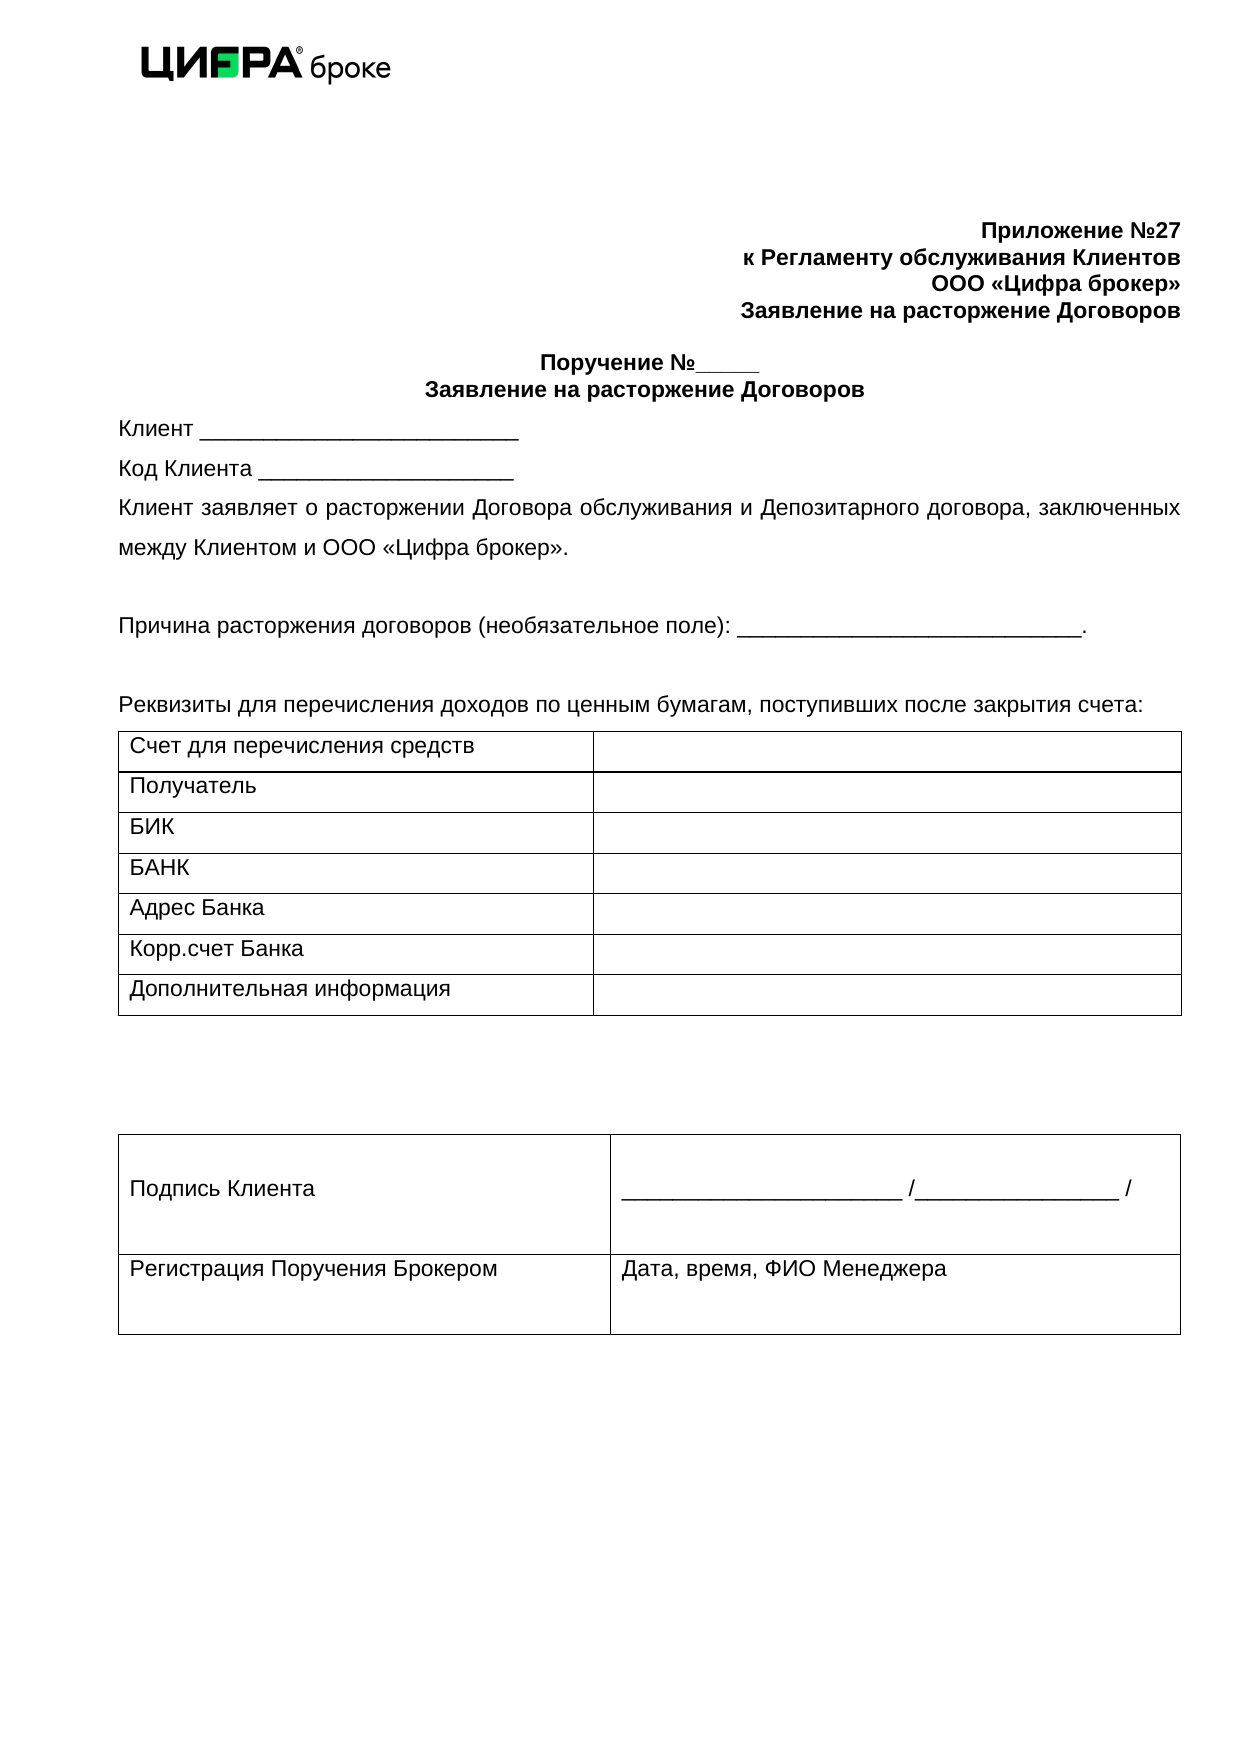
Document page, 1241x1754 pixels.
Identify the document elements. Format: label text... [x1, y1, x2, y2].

text Клиент заявляет о расторжении Договора обслуживания и Депозитарного договора, заключенных между Клиентом и ООО «Цифра брокер». [118, 494, 1181, 560]
text Заявление на расторжение Договоров [118, 297, 1181, 323]
table_cell [594, 894, 1181, 933]
table_cell Получатель [119, 773, 593, 812]
table_cell БАНК [119, 854, 593, 893]
text Реквизиты для перечисления доходов по ценным бумагам, поступивших после закрытия счета: [118, 691, 1181, 718]
table_header Подпись Клиента [119, 1135, 610, 1253]
table_cell Адрес Банка [119, 894, 593, 933]
text Причина расторжения договоров (необязательное поле): ___________________________. [118, 612, 1181, 639]
text Клиент _________________________ [118, 415, 1181, 441]
table_cell [594, 813, 1181, 852]
picture [140, 44, 392, 90]
table_cell [594, 975, 1181, 1014]
table_cell [594, 935, 1181, 974]
text Приложение №27 [118, 217, 1181, 244]
table_header [594, 732, 1181, 771]
text Поручение №_____ [118, 349, 1181, 376]
table_cell БИК [119, 813, 593, 852]
text ООО «Цифра брокер» [118, 270, 1181, 297]
table_cell [594, 773, 1181, 812]
subtitle Заявление на расторжение Договоров [118, 376, 1171, 402]
table_cell Дата, время, ФИО Менеджера [611, 1255, 1180, 1333]
table_cell Регистрация Поручения Брокером [119, 1255, 610, 1333]
table_header Счет для перечисления средств [119, 732, 593, 771]
table_header ______________________ /________________ / [611, 1135, 1180, 1253]
text Код Клиента ____________________ [118, 454, 1181, 481]
table_cell [594, 854, 1181, 893]
table_cell Дополнительная информация [119, 975, 593, 1014]
text к Регламенту обслуживания Клиентов [118, 244, 1181, 270]
table_cell Корр.счет Банка [119, 935, 593, 974]
